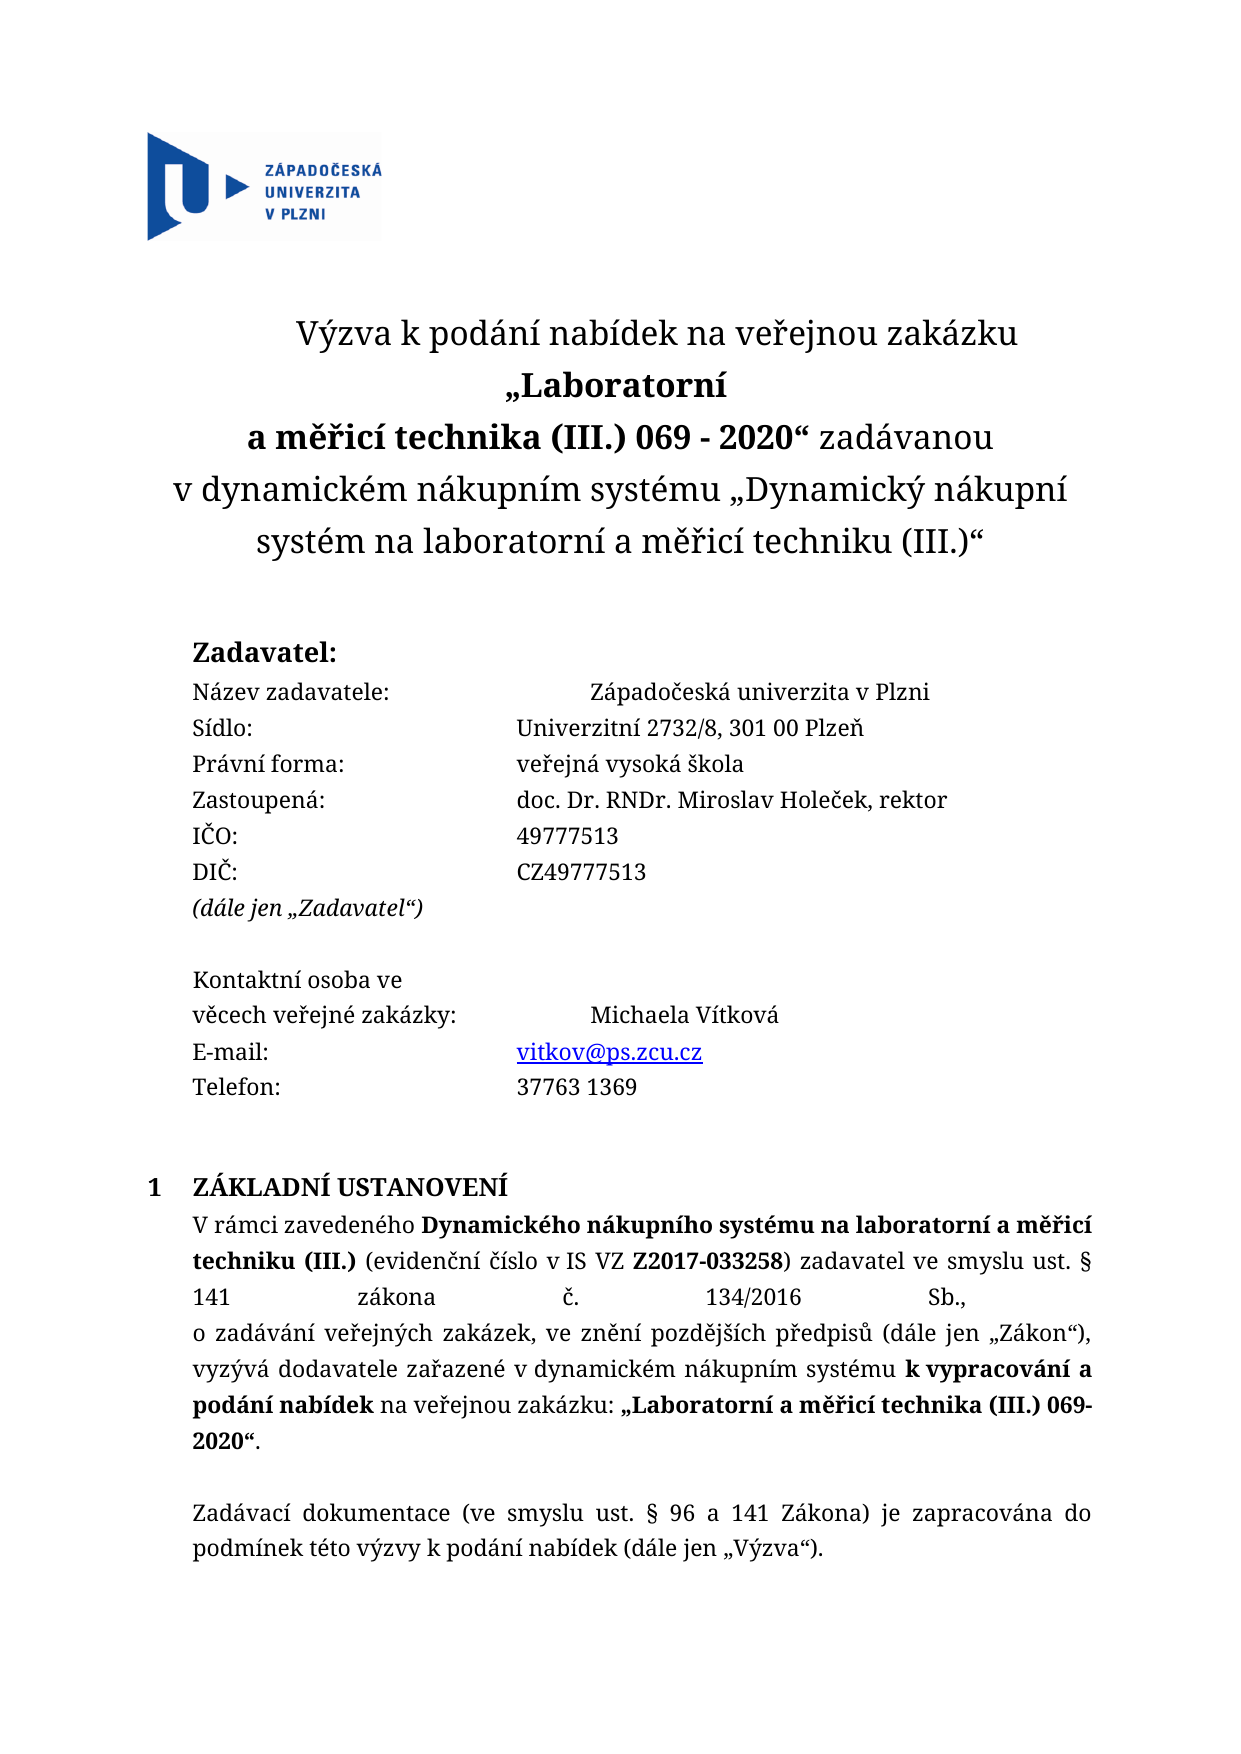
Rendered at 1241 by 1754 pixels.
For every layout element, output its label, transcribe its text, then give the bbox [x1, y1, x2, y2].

text Právní forma: veřejná vysoká škola [148, 748, 1093, 779]
subtitle ZÁKLADNÍ USTANOVENÍ [148, 1170, 1093, 1204]
text Název zadavatele: Západočeská univerzita v Plzni [148, 676, 1093, 707]
text Zadávací dokumentace (ve smyslu ust. § 96 a 141 Zákona) je zapracována do podmínek této výzvy k podání nabídek (dále jen „Výzva“). [192, 1496, 1093, 1564]
text Sídlo: Univerzitní 2732/8, 301 00 Plzeň [148, 712, 1093, 743]
text Výzva k podání nabídek na veřejnou zakázku „Laboratorní a měřicí technika (III.) 069 - 2020“ zadávanou v dynamickém nákupním systému „Dynamický nákupní systém na laboratorní a měřicí techniku (III.)“ [148, 309, 1093, 564]
text DIČ: CZ49777513 [148, 856, 1093, 887]
picture [147, 132, 382, 241]
text Telefon: 37763 1369 [148, 1071, 1093, 1103]
text Kontaktní osoba ve věcech veřejné zakázky: Michaela Vítková [192, 963, 1093, 1031]
text Zadavatel: [192, 634, 1093, 671]
text E-mail: vitkov@ps.zcu.cz [148, 1035, 1093, 1067]
text IČO: 49777513 [148, 820, 1093, 851]
text (dále jen „Zadavatel“) [148, 892, 1093, 923]
text Zastoupená: doc. Dr. RNDr. Miroslav Holeček, rektor [192, 784, 1093, 815]
text V rámci zavedeného Dynamického nákupního systému na laboratorní a měřicí techniku (III.) (evidenční číslo v IS VZ Z2017-033258) zadavatel ve smyslu ust. § 141 zákona č. 134/2016 Sb., o zadávání veřejných zakázek, ve znění pozdějších předpisů (dále jen „Zákon“), vyzývá dodavatele zařazené v dynamickém nákupním systému k vypracování a podání nabídek na veřejnou zakázku: „Laboratorní a měřicí technika (III.) 069- 2020“. [192, 1209, 1093, 1456]
